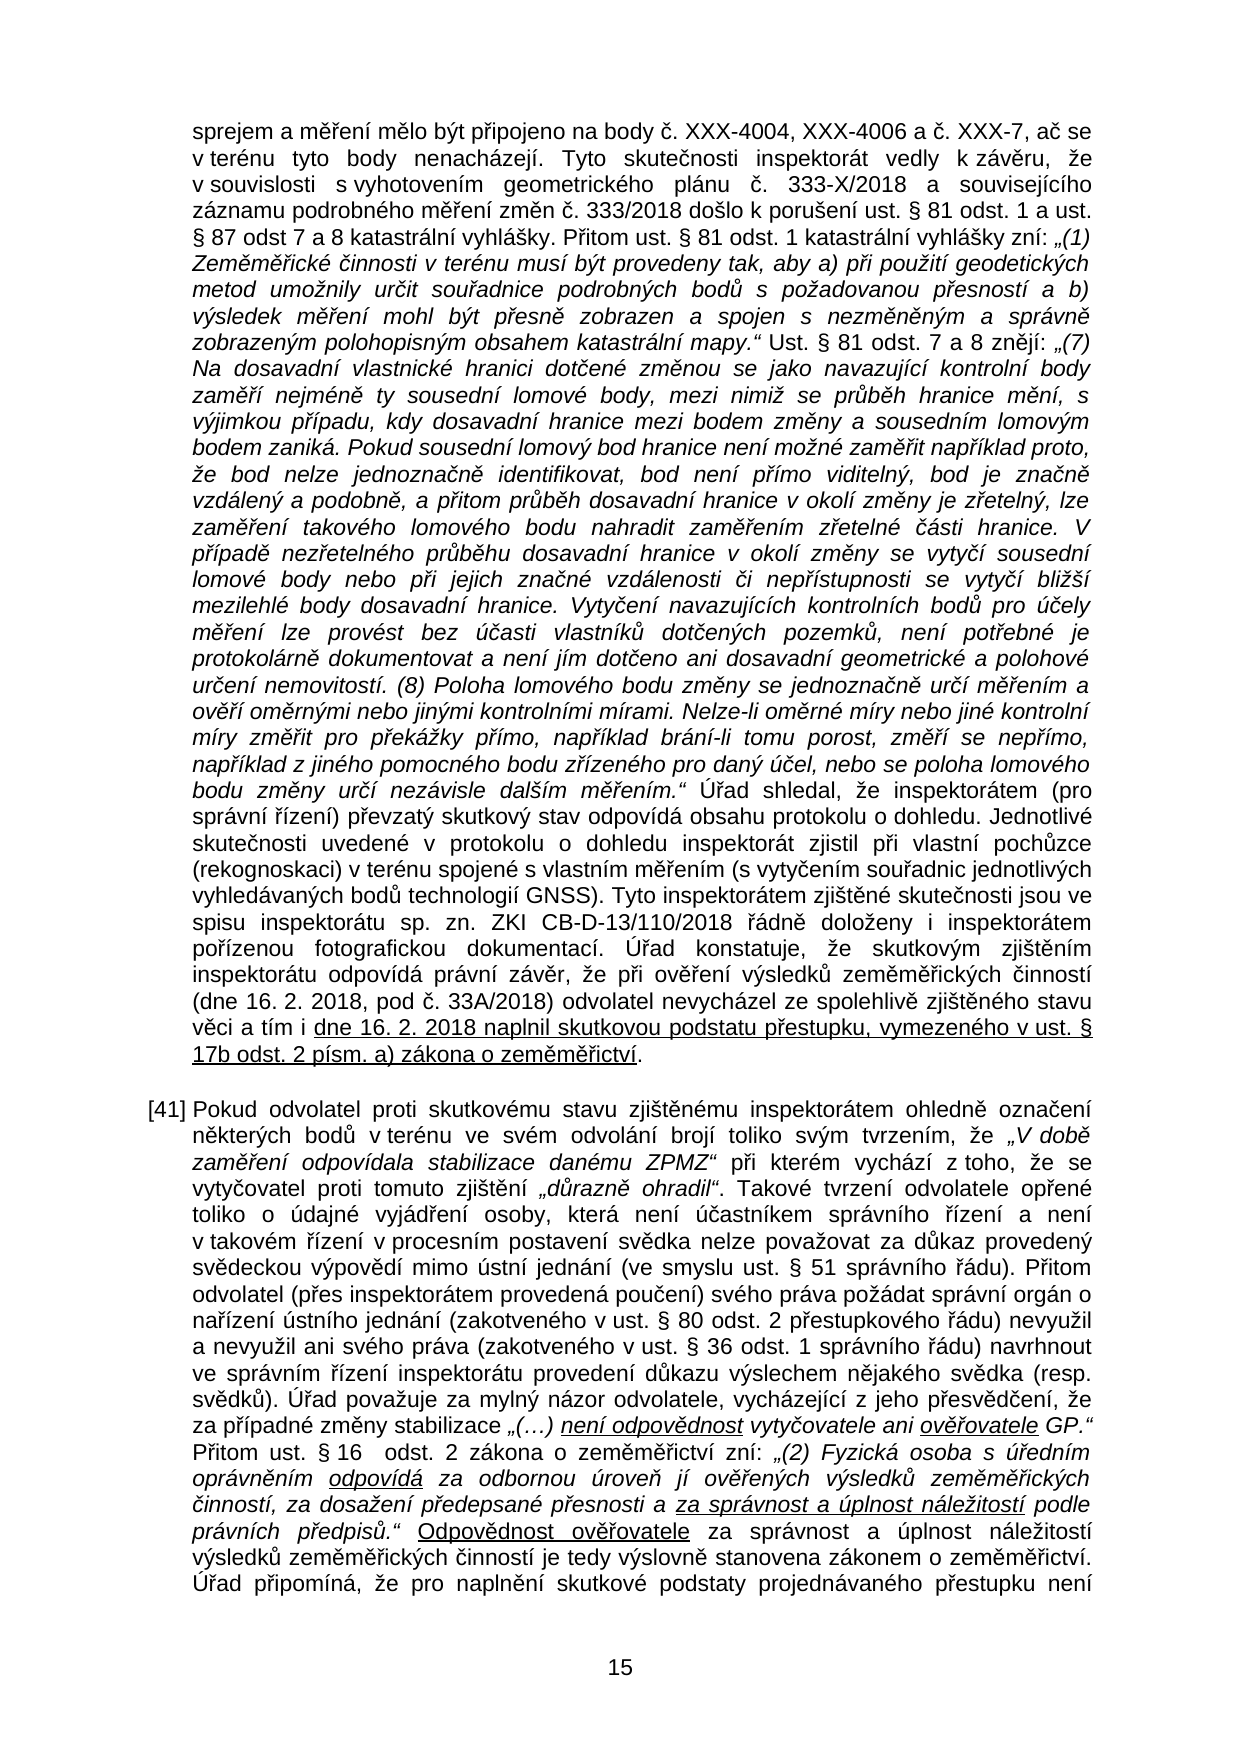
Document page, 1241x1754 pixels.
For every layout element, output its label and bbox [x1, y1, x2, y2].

text [148, 118, 1092, 1067]
text [148, 1096, 1092, 1597]
